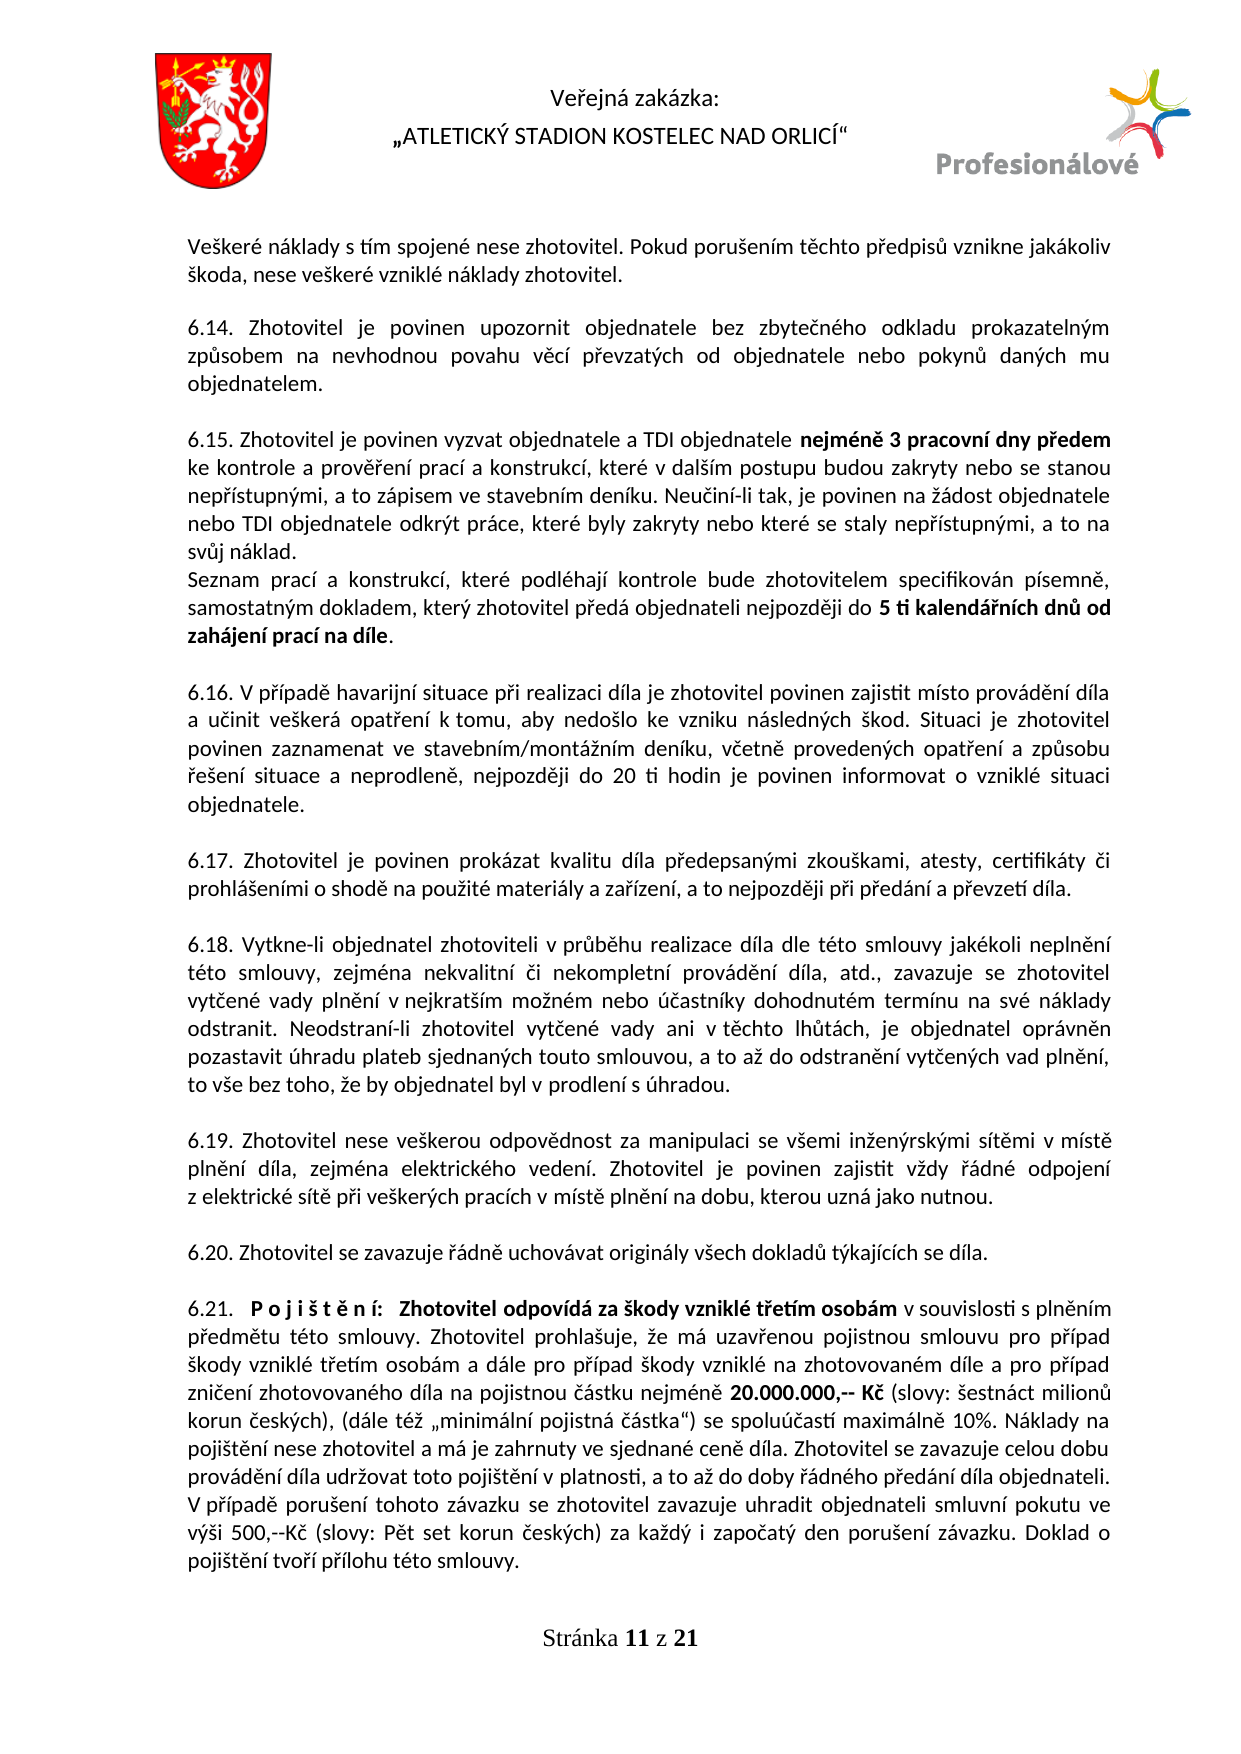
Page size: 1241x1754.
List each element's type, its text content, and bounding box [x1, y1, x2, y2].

text Veškeré náklady s tím spojené nese zhotovitel. Pokud porušením těchto předpisů vznikne jakákoliv škoda, nese veškeré vzniklé náklady zhotovitel. [187, 232, 1112, 288]
text 6.15. Zhotovitel je povinen vyzvat objednatele a TDI objednatele nejméně 3 pracovní dny předem ke kontrole a prověření prací a konstrukcí, které v dalším postupu budou zakryty nebo se stanou nepřístupnými, a to zápisem ve stavebním deníku. Neučiní-li tak, je povinen na žádost objednatele nebo TDI objednatele odkrýt práce, které byly zakryty nebo které se staly nepřístupnými, a to na svůj náklad. [187, 425, 1112, 566]
text 6.16. V případě havarijní situace při realizaci díla je zhotovitel povinen zajistit místo provádění díla a učinit veškerá opatření k tomu, aby nedošlo ke vzniku následných škod. Situaci je zhotovitel povinen zaznamenat ve stavebním/montážním deníku, včetně provedených opatření a způsobu řešení situace a neprodleně, nejpozději do 20 ti hodin je povinen informovat o vzniklé situaci objednatele. [187, 678, 1112, 818]
text 6.21. P o j i š t ě n í: Zhotovitel odpovídá za škody vzniklé třetím osobám v souvislosti s plněním předmětu této smlouvy. Zhotovitel prohlašuje, že má uzavřenou pojistnou smlouvu pro případ škody vzniklé třetím osobám a dále pro případ škody vzniklé na zhotovovaném díle a pro případ zničení zhotovovaného díla na pojistnou částku nejméně 20.000.000,-- Kč (slovy: šestnáct milionů korun českých), (dále též „minimální pojistná částka“) se spoluúčastí maximálně 10%. Náklady na pojištění nese zhotovitel a má je zahrnuty ve sjednané ceně díla. Zhotovitel se zavazuje celou dobu provádění díla udržovat toto pojištění v platnosti, a to až do doby řádného předání díla objednateli. V případě porušení tohoto závazku se zhotovitel zavazuje uhradit objednateli smluvní pokutu ve výši 500,--Kč (slovy: Pět set korun českých) za každý i započatý den porušení závazku. Doklad o pojištění tvoří přílohu této smlouvy. [187, 1294, 1112, 1574]
text Seznam prací a konstrukcí, které podléhají kontrole bude zhotovitelem specifikován písemně, samostatným dokladem, který zhotovitel předá objednateli nejpozději do 5 ti kalendářních dnů od zahájení prací na díle. [187, 566, 1112, 649]
picture [154, 53, 272, 189]
text 6.18. Vytkne-li objednatel zhotoviteli v průběhu realizace díla dle této smlouvy jakékoli neplnění této smlouvy, zejména nekvalitní či nekompletní provádění díla, atd., zavazuje se zhotovitel vytčené vady plnění v nejkratším možném nebo účastníky dohodnutém termínu na své náklady odstranit. Neodstraní-li zhotovitel vytčené vady ani v těchto lhůtách, je objednatel oprávněn pozastavit úhradu plateb sjednaných touto smlouvou, a to až do odstranění vytčených vad plnění, to vše bez toho, že by objednatel byl v prodlení s úhradou. [187, 930, 1112, 1098]
text 6.17. Zhotovitel je povinen prokázat kvalitu díla předepsanými zkouškami, atesty, certifikáty či prohlášeními o shodě na použité materiály a zařízení, a to nejpozději při předání a převzetí díla. [187, 846, 1112, 902]
text 6.14. Zhotovitel je povinen upozornit objednatele bez zbytečného odkladu prokazatelným způsobem na nevhodnou povahu věcí převzatých od objednatele nebo pokynů daných mu objednatelem. [187, 313, 1112, 397]
picture [917, 53, 1205, 197]
text 6.19. Zhotovitel nese veškerou odpovědnost za manipulaci se všemi inženýrskými sítěmi v místě plnění díla, zejména elektrického vedení. Zhotovitel je povinen zajistit vždy řádné odpojení z elektrické sítě při veškerých pracích v místě plnění na dobu, kterou uzná jako nutnou. [187, 1126, 1112, 1210]
text 6.20. Zhotovitel se zavazuje řádně uchovávat originály všech dokladů týkajících se díla. [187, 1238, 1112, 1266]
